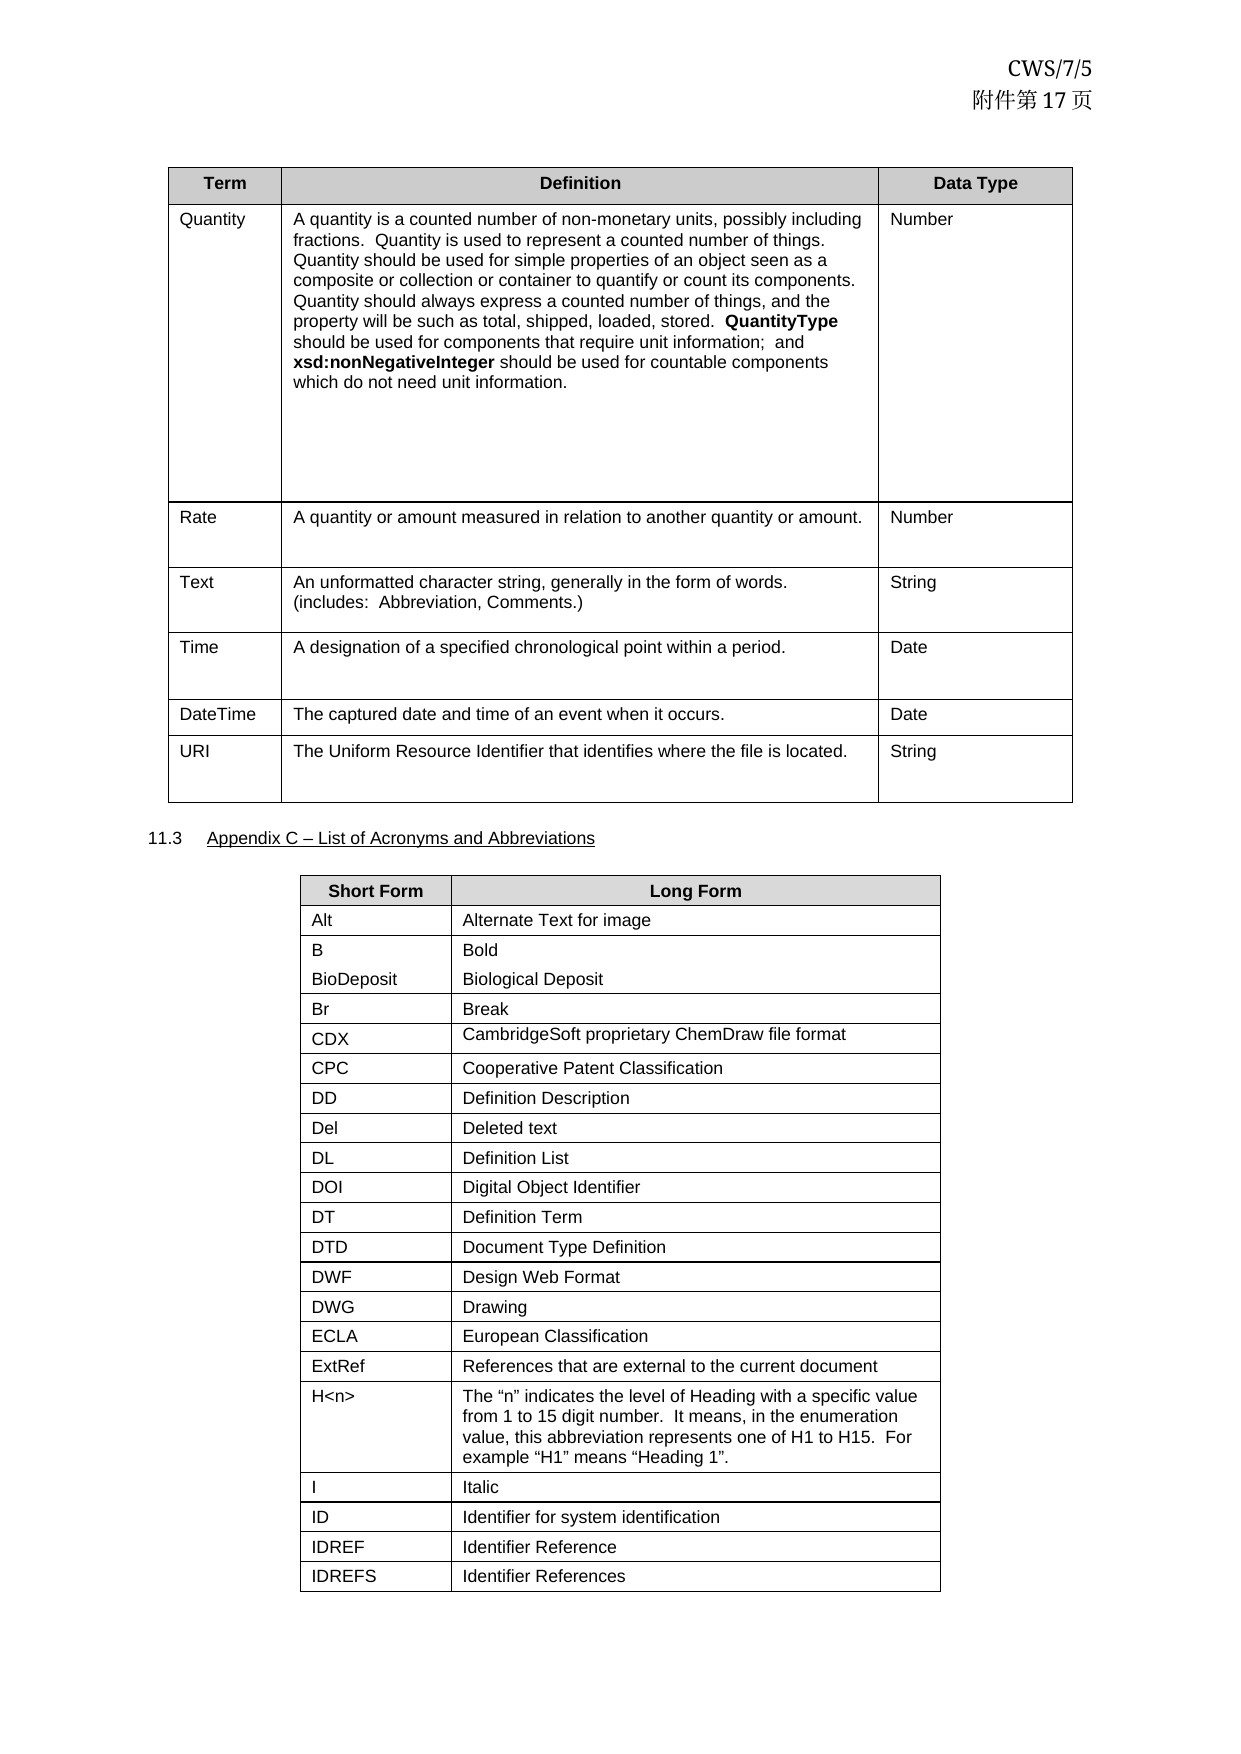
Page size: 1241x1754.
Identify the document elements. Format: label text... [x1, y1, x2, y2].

table_cell DOI [301, 1173, 451, 1202]
table_cell String [879, 568, 1072, 632]
table_cell Cooperative Patent Classification [452, 1054, 940, 1083]
table_cell Identifier References [452, 1562, 940, 1591]
table_header Term [169, 168, 281, 204]
table_cell The captured date and time of an event when it occurs. [282, 700, 878, 735]
table_cell Time [169, 633, 281, 699]
table_cell Text [169, 568, 281, 632]
table_cell European Classification [452, 1322, 940, 1351]
table_cell I [301, 1473, 451, 1501]
table_cell DateTime [169, 700, 281, 735]
table_cell The “n” indicates the level of Heading with a specific value from 1 to 15 digit number. It means, in the enumeration value, this abbreviation represents one of H1 to H15. For example “H1” means “Heading 1”. [452, 1382, 940, 1472]
table_cell Design Web Format [452, 1263, 940, 1291]
table_cell A designation of a specified chronological point within a period. [282, 633, 878, 699]
table_cell DT [301, 1203, 451, 1232]
table_cell CPC [301, 1054, 451, 1083]
table_cell Identifier for system identification [452, 1503, 940, 1531]
table_cell Date [879, 633, 1072, 699]
table_cell Document Type Definition [452, 1233, 940, 1261]
table_cell Identifier Reference [452, 1532, 940, 1561]
table_cell Definition List [452, 1143, 940, 1172]
table_cell Drawing [452, 1292, 940, 1321]
table_cell Break [452, 994, 940, 1023]
table_cell Number [879, 503, 1072, 567]
table_cell Digital Object Identifier [452, 1173, 940, 1202]
table_cell BioDeposit [301, 965, 451, 993]
table_cell ID [301, 1503, 451, 1531]
table_cell DTD [301, 1233, 451, 1261]
table_cell H<n> [301, 1382, 451, 1472]
table_cell Deleted text [452, 1114, 940, 1142]
table_cell Definition Description [452, 1084, 940, 1112]
table_header Long Form [452, 876, 940, 905]
table_header Data Type [879, 168, 1072, 204]
table_cell DD [301, 1084, 451, 1112]
table_cell Bold [452, 936, 940, 964]
table_cell DL [301, 1143, 451, 1172]
table_cell Number [879, 205, 1072, 501]
table_cell Del [301, 1114, 451, 1142]
table_cell A quantity is a counted number of non-monetary units, possibly including fractions. Quantity is used to represent a counted number of things. Quantity should be used for simple properties of an object seen as a composite or collection or container to quantify or count its components. Quantity should always express a counted number of things, and the property will be such as total, shipped, loaded, stored. QuantityType should be used for components that require unit information; and xsd:nonNegativeInteger should be used for countable components which do not need unit information. [282, 205, 878, 501]
table_cell Italic [452, 1473, 940, 1501]
table_cell B [301, 936, 451, 964]
table_cell Alternate Text for image [452, 906, 940, 935]
table_cell DWG [301, 1292, 451, 1321]
table_cell A quantity or amount measured in relation to another quantity or amount. [282, 503, 878, 567]
table_cell IDREFS [301, 1562, 451, 1591]
table_cell URI [169, 736, 281, 802]
table_cell CDX [301, 1024, 451, 1053]
table_cell An unformatted character string, generally in the form of words. (includes: Abbreviation, Comments.) [282, 568, 878, 632]
table_header Short Form [301, 876, 451, 905]
table_cell Quantity [169, 205, 281, 501]
table_cell String [879, 736, 1072, 802]
table_cell Rate [169, 503, 281, 567]
table_cell DWF [301, 1263, 451, 1291]
table_cell Br [301, 994, 451, 1023]
subtitle 11.3 Appendix C – List of Acronyms and Abbreviations [148, 828, 1093, 848]
table_cell Definition Term [452, 1203, 940, 1232]
table_cell Alt [301, 906, 451, 935]
table_cell Biological Deposit [452, 965, 940, 993]
table_cell CambridgeSoft proprietary ChemDraw file format [452, 1024, 940, 1053]
table_cell ECLA [301, 1322, 451, 1351]
table_cell ExtRef [301, 1352, 451, 1381]
table_cell The Uniform Resource Identifier that identifies where the file is located. [282, 736, 878, 802]
table_cell References that are external to the current document [452, 1352, 940, 1381]
table_cell IDREF [301, 1532, 451, 1561]
table_cell Date [879, 700, 1072, 735]
table_header Definition [282, 168, 878, 204]
